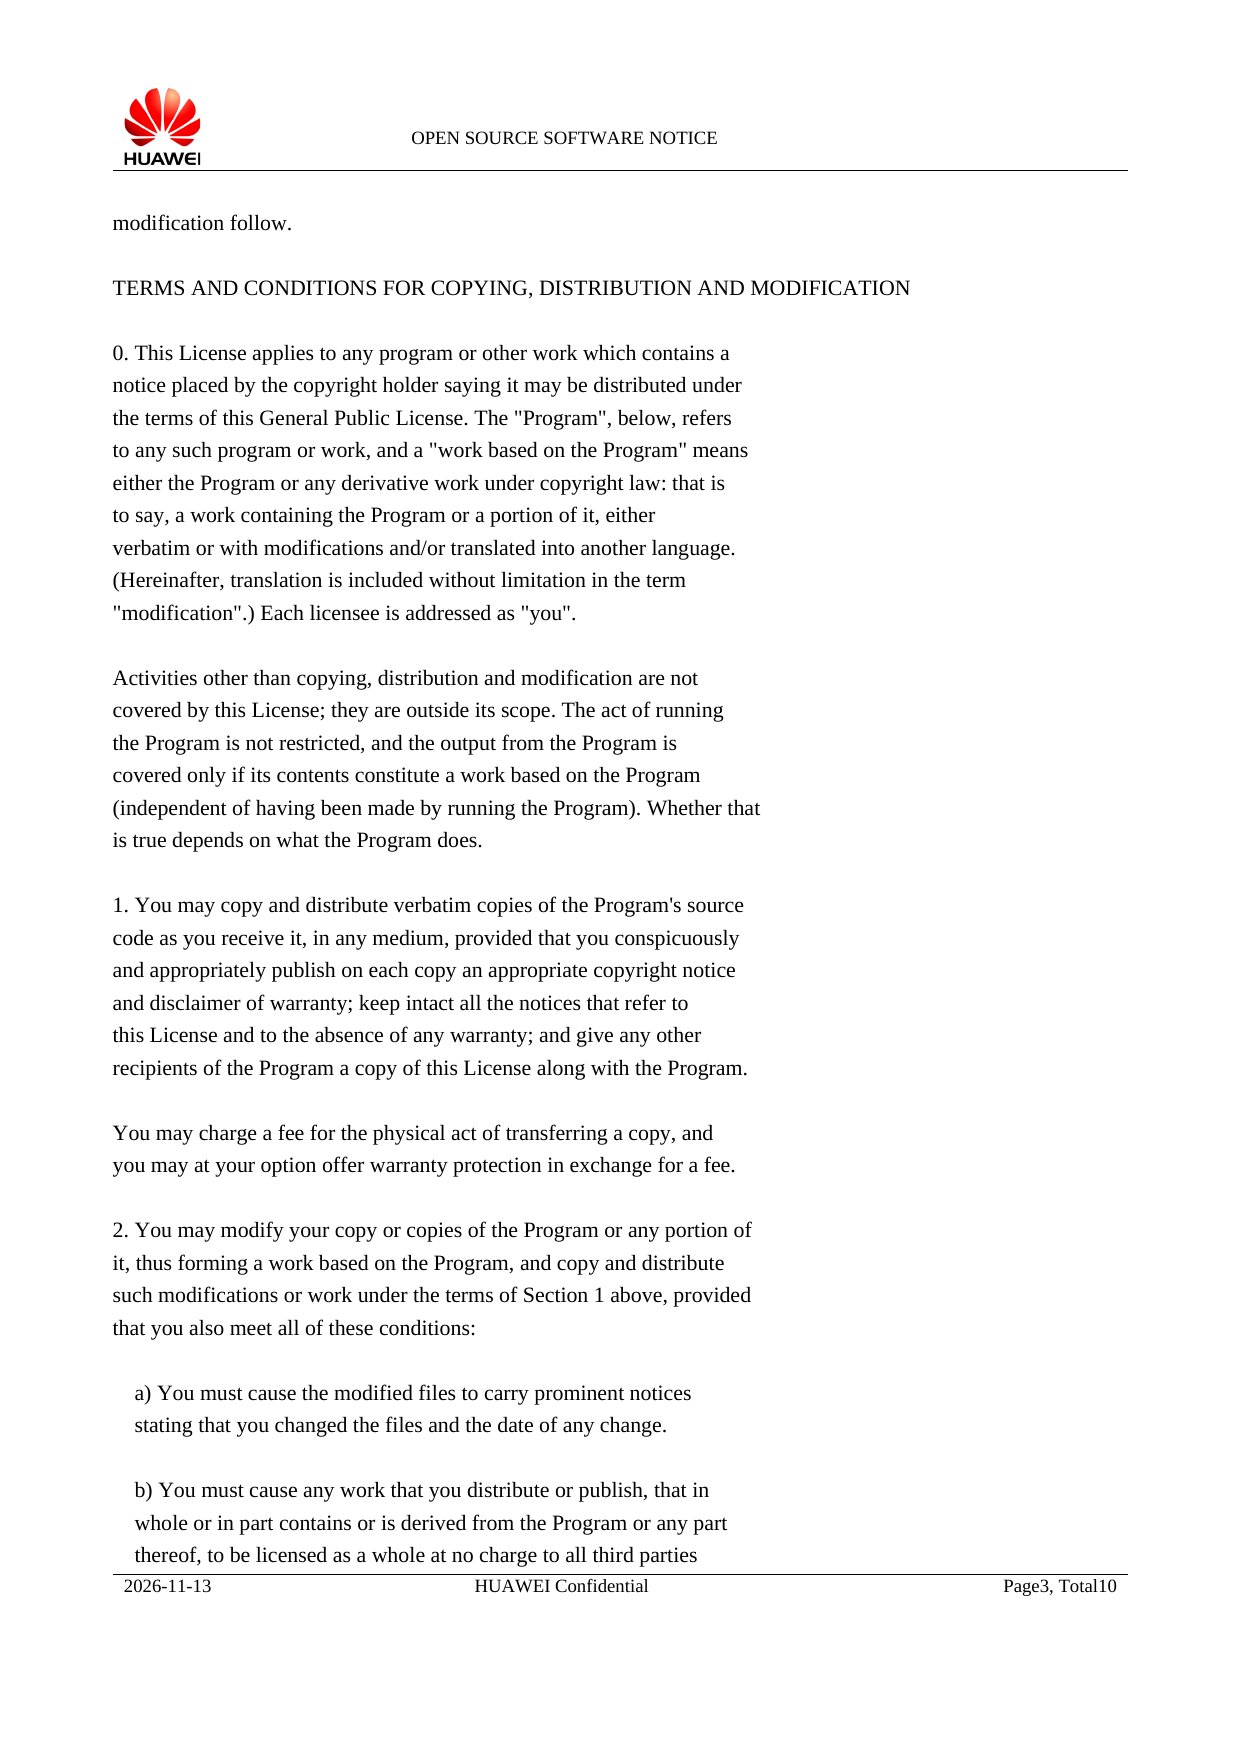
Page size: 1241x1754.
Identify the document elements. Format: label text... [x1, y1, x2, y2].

picture [124, 88, 201, 165]
